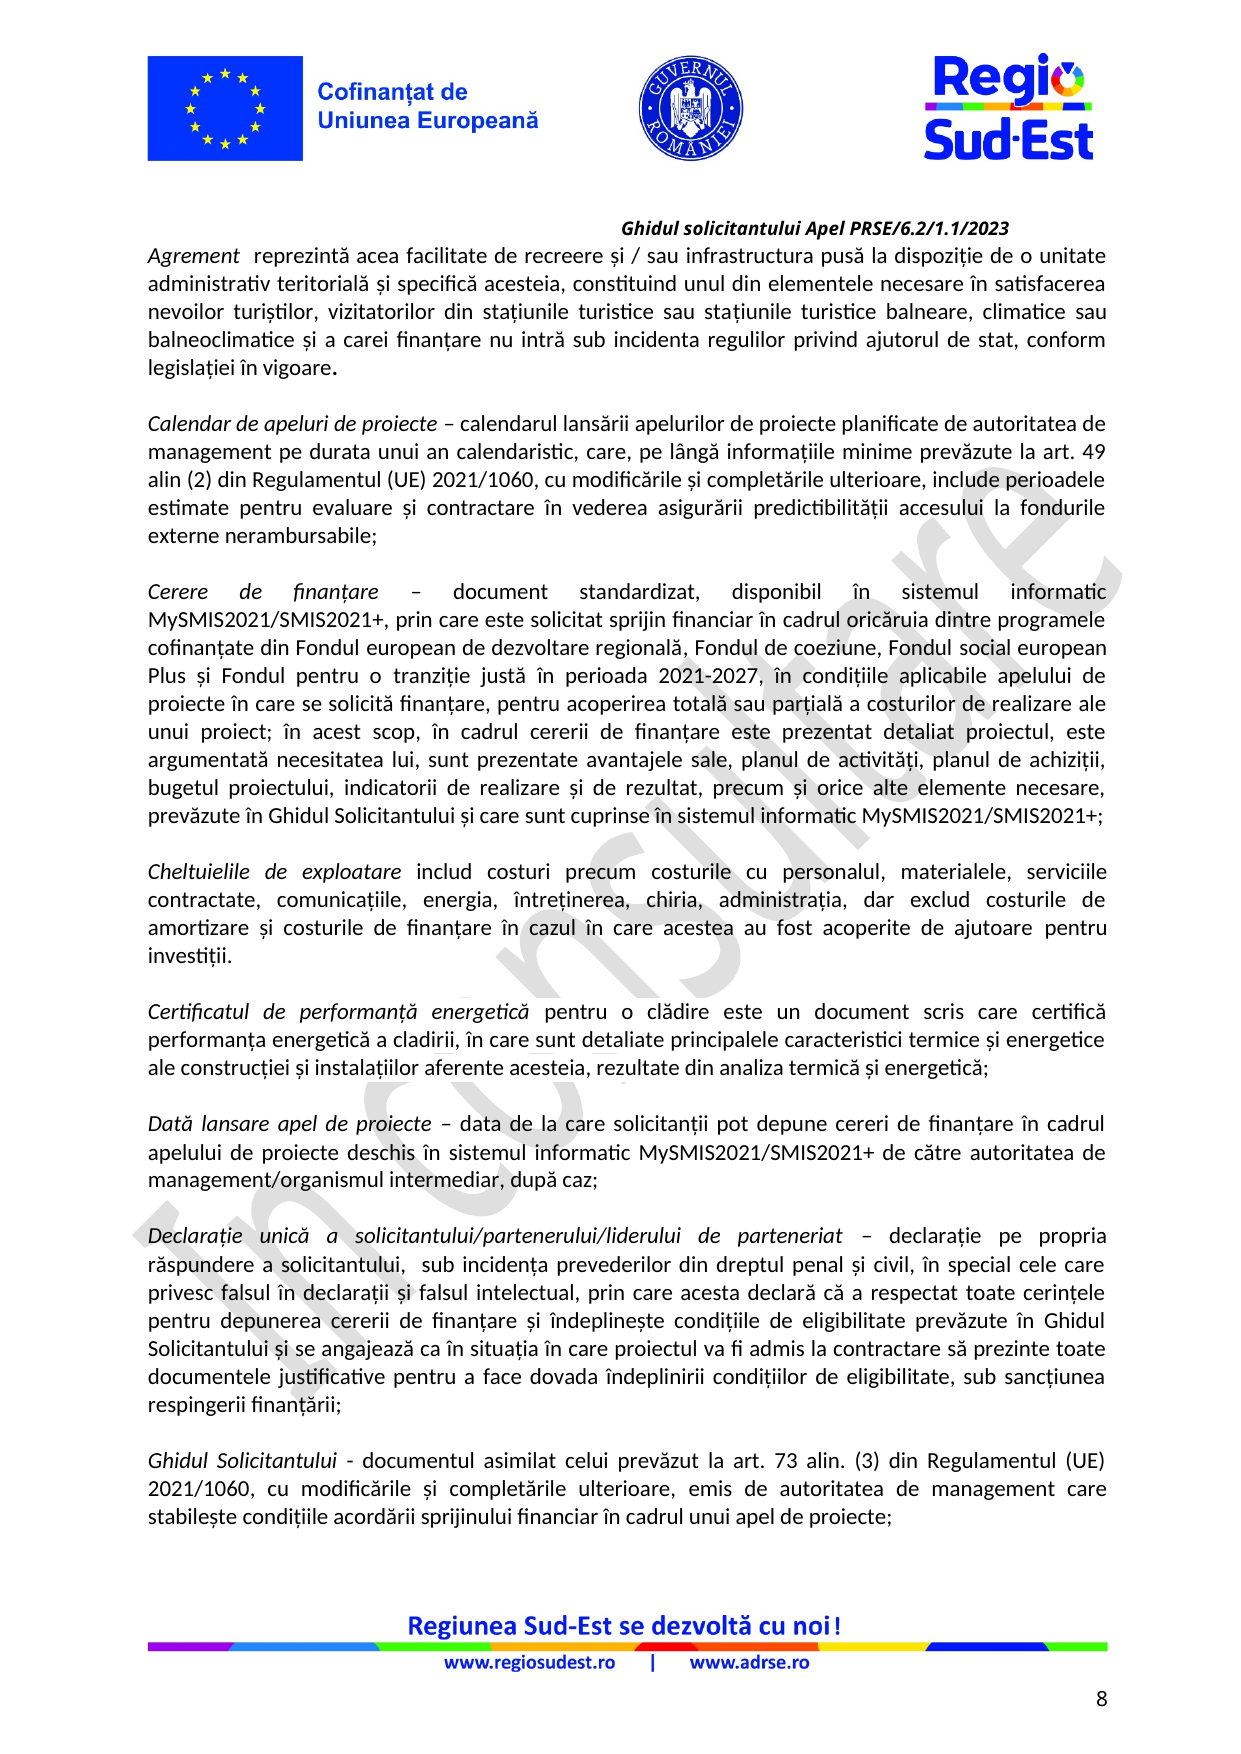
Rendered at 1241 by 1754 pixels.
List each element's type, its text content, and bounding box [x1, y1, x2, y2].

text Cerere de finanțare – document standardizat, disponibil în sistemul informatic MySMIS2021/SMIS2021+, prin care este solicitat sprijin financiar în cadrul oricăruia dintre programele cofinanțate din Fondul european de dezvoltare regională, Fondul de coeziune, Fondul social european Plus și Fondul pentru o tranziție justă în perioada 2021-2027, în condițiile aplicabile apelului de proiecte în care se solicită finanțare, pentru acoperirea totală sau parțială a costurilor de realizare ale unui proiect; în acest scop, în cadrul cererii de finanțare este prezentat detaliat proiectul, este argumentată necesitatea lui, sunt prezentate avantajele sale, planul de activități, planul de achiziții, bugetul proiectului, indicatorii de realizare și de rezultat, precum și orice alte elemente necesare, prevăzute în Ghidul Solicitantului și care sunt cuprinse în sistemul informatic MySMIS2021/SMIS2021+; [148, 577, 1107, 829]
text Declarație unică a solicitantului/partenerului/liderului de parteneriat – declarație pe propria răspundere a solicitantului, sub incidența prevederilor din dreptul penal și civil, în special cele care privesc falsul în declarații și falsul intelectual, prin care acesta declară că a respectat toate cerințele pentru depunerea cererii de finanțare și îndeplinește condițiile de eligibilitate prevăzute în Ghidul Solicitantului și se angajează ca în situația în care proiectul va fi admis la contractare să prezinte toate documentele justificative pentru a face dovada îndeplinirii condițiilor de eligibilitate, sub sancțiunea respingerii finanțării; [148, 1222, 1107, 1418]
text Ghidul Solicitantului - documentul asimilat celui prevăzut la art. 73 alin. (3) din Regulamentul (UE) 2021/1060, cu modificările și completările ulterioare, emis de autoritatea de management care stabilește condițiile acordării sprijinului financiar în cadrul unui apel de proiecte; [148, 1446, 1107, 1530]
text Cheltuielile de exploatare includ costuri precum costurile cu personalul, materialele, serviciile contractate, comunicațiile, energia, întreținerea, chiria, administrația, dar exclud costurile de amortizare și costurile de finanțare în cazul în care acestea au fost acoperite de ajutoare pentru investiții. [148, 857, 1107, 969]
text Agrement reprezintă acea facilitate de recreere și / sau infrastructura pusă la dispoziție de o unitate administrativ teritorială şi specifică acesteia, constituind unul din elementele necesare în satisfacerea nevoilor turiștilor, vizitatorilor din stațiunile turistice sau staţiunile turistice balneare, climatice sau balneoclimatice şi a carei finanțare nu intră sub incidenta regulilor privind ajutorul de stat, conform legislaţiei în vigoare. [148, 241, 1107, 381]
picture [147, 1615, 1108, 1672]
text Calendar de apeluri de proiecte – calendarul lansării apelurilor de proiecte planificate de autoritatea de management pe durata unui an calendaristic, care, pe lângă informațiile minime prevăzute la art. 49 alin (2) din Regulamentul (UE) 2021/1060, cu modificările și completările ulterioare, include perioadele estimate pentru evaluare și contractare în vederea asigurării predictibilității accesului la fondurile externe nerambursabile; [148, 409, 1107, 549]
text Certificatul de performanță energetică pentru o clădire este un document scris care certifică performanța energetică a cladirii, în care sunt detaliate principalele caracteristici termice și energetice ale construcției și instalațiilor aferente acesteia, rezultate din analiza termică și energetică; [148, 1053, 1107, 1082]
picture [147, 53, 1093, 162]
text Dată lansare apel de proiecte – data de la care solicitanții pot depune cereri de finanțare în cadrul apelului de proiecte deschis în sistemul informatic MySMIS2021/SMIS2021+ de către autoritatea de management/organismul intermediar, după caz; [148, 1109, 1107, 1194]
